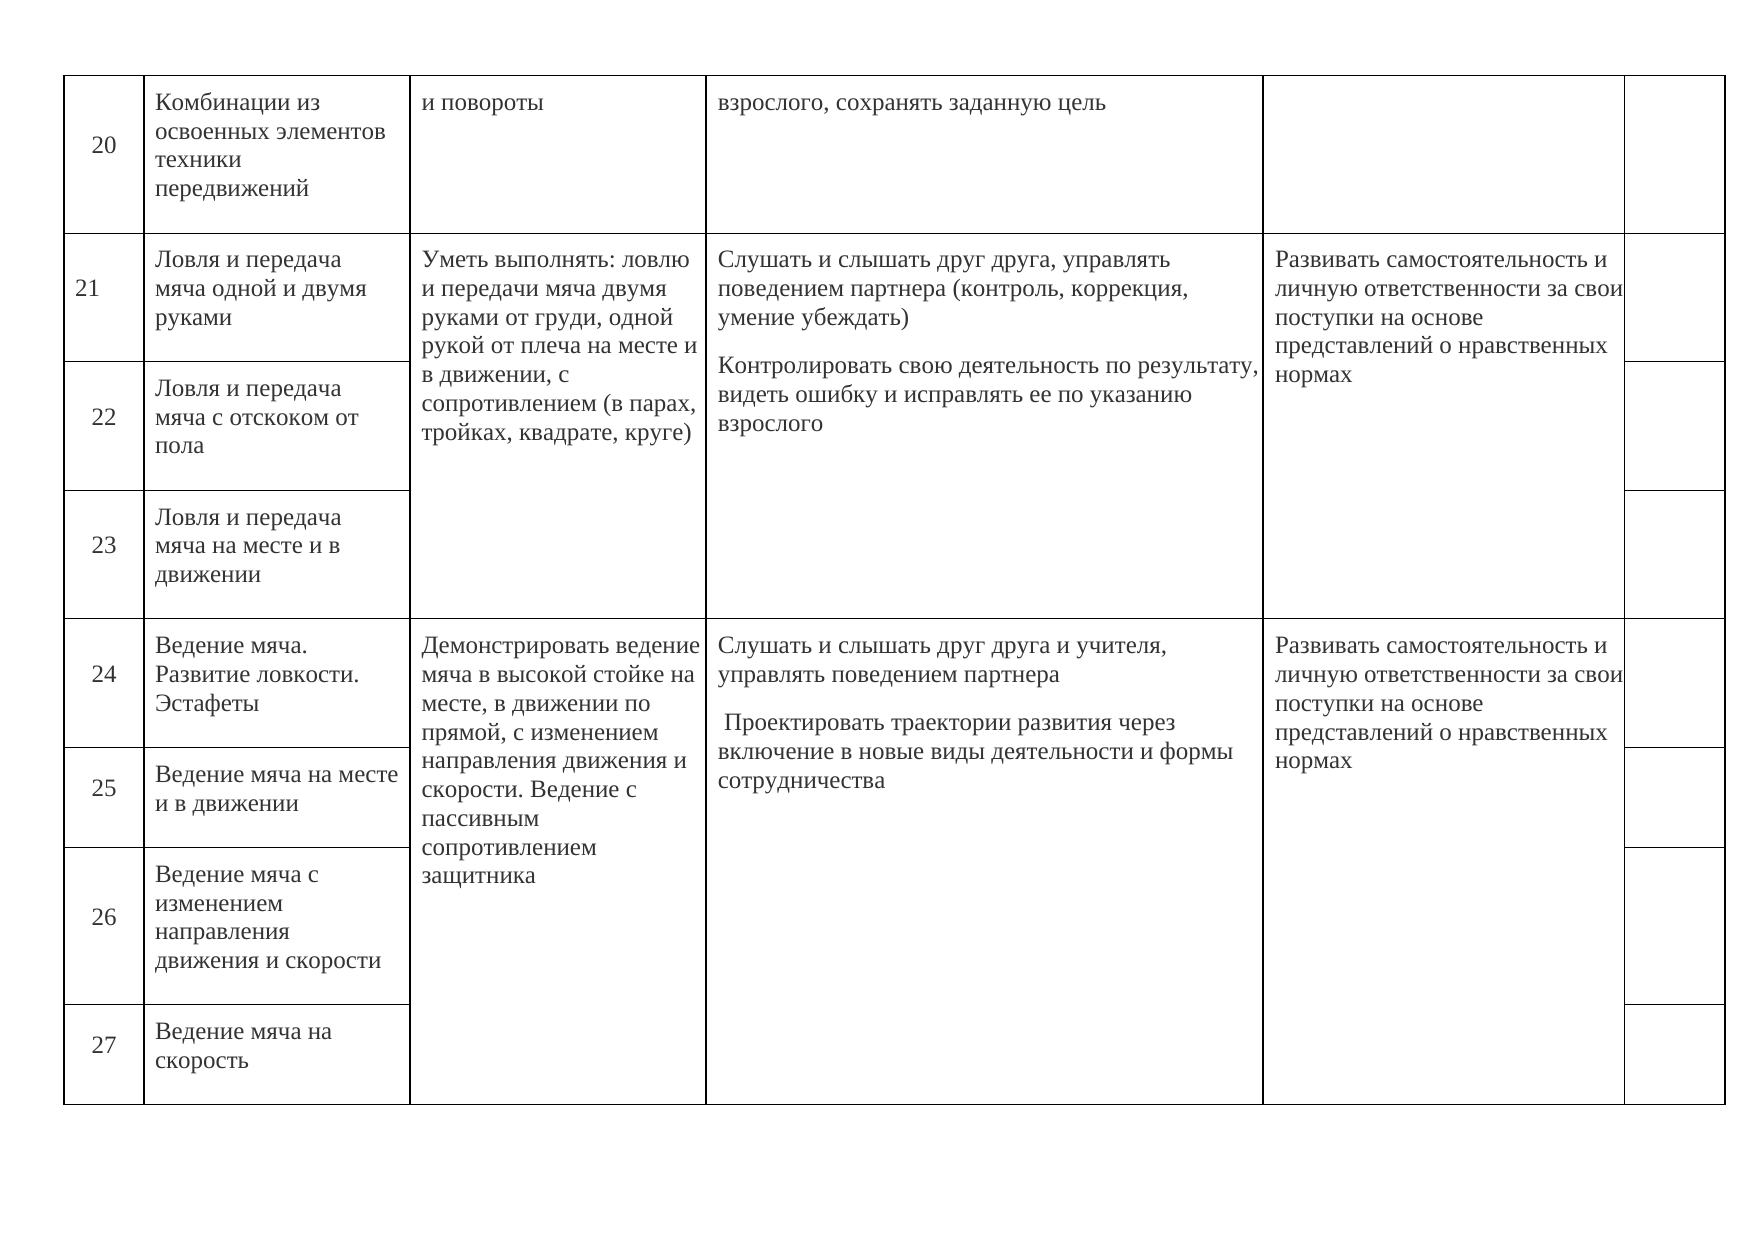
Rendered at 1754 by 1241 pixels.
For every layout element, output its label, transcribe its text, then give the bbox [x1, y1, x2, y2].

table_cell Демонстрировать ведение мяча в высокой стойке на месте, в движении по прямой, с изменением направления движения и скорости. Ведение с пассивным сопротивлением защитника [411, 619, 705, 1104]
table_cell Ловля и передача мяча одной и двумя руками [145, 234, 409, 361]
table_cell [1625, 1005, 1724, 1104]
table_cell 23 [65, 491, 143, 618]
table_cell [1625, 491, 1724, 618]
table_cell [1625, 848, 1724, 1004]
table_cell [1625, 76, 1724, 232]
table_cell Ловля и передача мяча с отскоком от пола [145, 362, 409, 490]
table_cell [707, 76, 1262, 232]
table_cell Ведение мяча на месте и в движении [145, 748, 409, 847]
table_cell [411, 76, 705, 232]
table_cell Ловля и передача мяча на месте и в движении [145, 491, 409, 618]
table_cell [1625, 619, 1724, 747]
table_cell 25 [65, 748, 143, 847]
table_cell Уметь выполнять: ловлю и передачи мяча двумя руками от груди, одной рукой от плеча на месте и в движении, с сопротивлением (в парах, тройках, квадрате, круге) [411, 234, 705, 618]
table_cell Ведение мяча. Развитие ловкости. Эстафеты [145, 619, 409, 747]
table_cell 26 [65, 848, 143, 1004]
table_cell 24 [65, 619, 143, 747]
table_cell Развивать самостоятельность и личную ответственности за свои поступки на основе представлений о нравственных нормах [1264, 234, 1624, 618]
table_cell Комбинации из освоенных элементов техники передвижений [145, 76, 409, 232]
table_cell Слушать и слышать друг друга и учителя, управлять поведением партнера Проектировать траектории развития через включение в новые виды деятельности и формы сотрудничества [707, 619, 1262, 1104]
table_cell Слушать и слышать друг друга, управлять поведением партнера (контроль, коррекция, умение убеждать) Контролировать свою деятельность по результату, видеть ошибку и исправлять ее по указанию взрослого [707, 234, 1262, 618]
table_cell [1264, 76, 1624, 232]
table_cell 22 [65, 362, 143, 490]
table_cell 27 [65, 1005, 143, 1104]
table_cell [1625, 234, 1724, 361]
table_cell [1625, 748, 1724, 847]
table_cell [1625, 362, 1724, 490]
table_cell Ведение мяча на скорость [145, 1005, 409, 1104]
table_cell 21 [65, 234, 143, 361]
table_cell Развивать самостоятельность и личную ответственности за свои поступки на основе представлений о нравственных нормах [1264, 619, 1624, 1104]
table_cell Ведение мяча с изменением направления движения и скорости [145, 848, 409, 1004]
table_cell 20 [65, 76, 143, 232]
